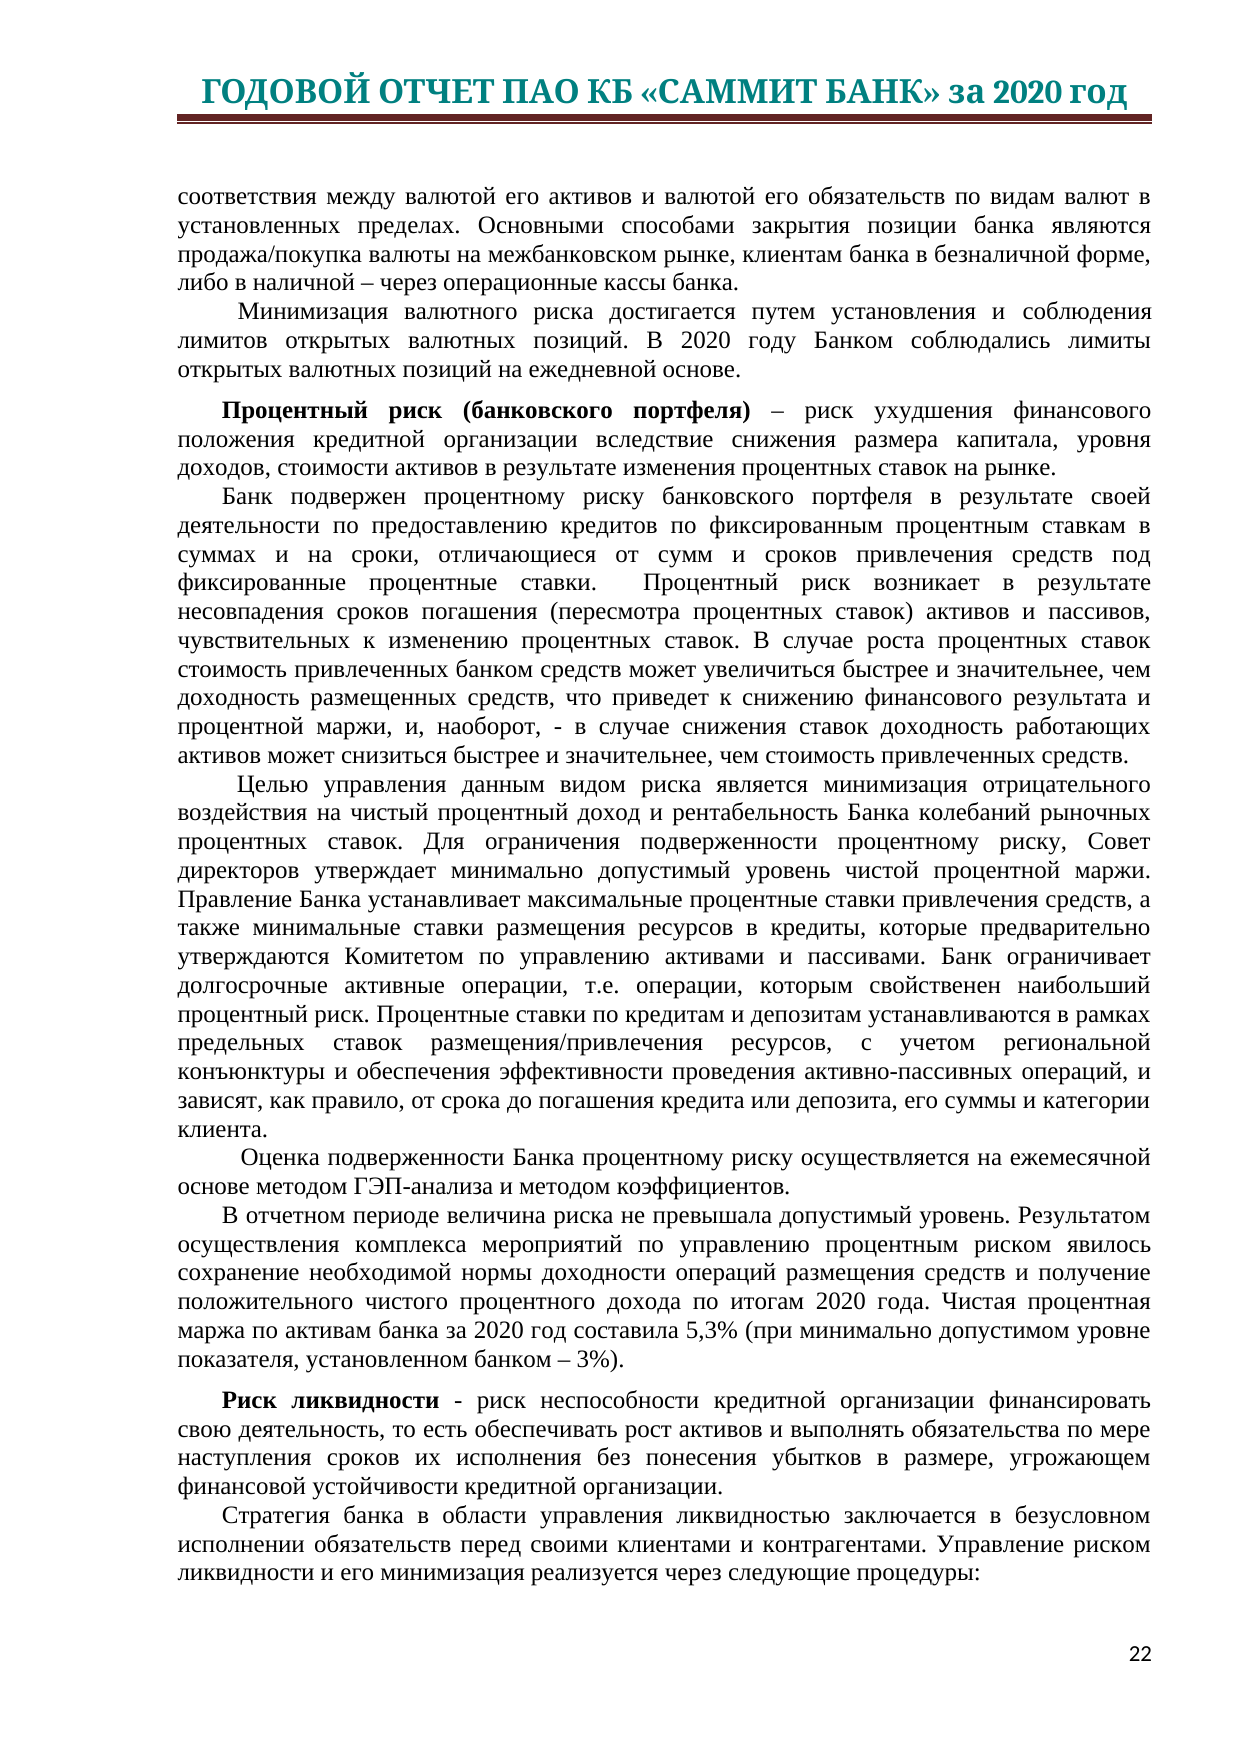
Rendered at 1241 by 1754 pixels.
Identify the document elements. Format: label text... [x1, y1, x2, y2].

text Оценка подверженности Банка процентному риску осуществляется на ежемесячной основе методом ГЭП-анализа и методом коэффициентов. [177, 1142, 1152, 1200]
text Минимизация валютного риска достигается путем установления и соблюдения лимитов открытых валютных позиций. В 2020 году Банком соблюдались лимиты открытых валютных позиций на ежедневной основе. [177, 296, 1152, 382]
text Риск ликвидности - риск неспособности кредитной организации финансировать свою деятельность, то есть обеспечивать рост активов и выполнять обязательства по мере наступления сроков их исполнения без понесения убытков в размере, угрожающем финансовой устойчивости кредитной организации. [177, 1385, 1152, 1500]
text Стратегия банка в области управления ликвидностью заключается в безусловном исполнении обязательств перед своими клиентами и контрагентами. Управление риском ликвидности и его минимизация реализуется через следующие процедуры: [177, 1500, 1152, 1586]
text Целью управления данным видом риска является минимизация отрицательного воздействия на чистый процентный доход и рентабельность Банка колебаний рыночных процентных ставок. Для ограничения подверженности процентному риску, Совет директоров утверждает минимально допустимый уровень чистой процентной маржи. Правление Банка устанавливает максимальные процентные ставки привлечения средств, а также минимальные ставки размещения ресурсов в кредиты, которые предварительно утверждаются Комитетом по управлению активами и пассивами. Банк ограничивает долгосрочные активные операции, т.е. операции, которым свойственен наибольший процентный риск. Процентные ставки по кредитам и депозитам устанавливаются в рамках предельных ставок размещения/привлечения ресурсов, с учетом региональной конъюнктуры и обеспечения эффективности проведения активно-пассивных операций, и зависят, как правило, от срока до погашения кредита или депозита, его суммы и категории клиента. [177, 769, 1152, 1142]
text Банк подвержен процентному риску банковского портфеля в результате своей деятельности по предоставлению кредитов по фиксированным процентным ставкам в суммах и на сроки, отличающиеся от сумм и сроков привлечения средств под фиксированные процентные ставки. Процентный риск возникает в результате несовпадения сроков погашения (пересмотра процентных ставок) активов и пассивов, чувствительных к изменению процентных ставок. В случае роста процентных ставок стоимость привлеченных банком средств может увеличиться быстрее и значительнее, чем доходность размещенных средств, что приведет к снижению финансового результата и процентной маржи, и, наоборот, - в случае снижения ставок доходность работающих активов может снизиться быстрее и значительнее, чем стоимость привлеченных средств. [177, 481, 1152, 769]
list В отчетном периоде величина риска не превышала допустимый уровень. Результатом осуществления комплекса мероприятий по управлению процентным риском явилось сохранение необходимой нормы доходности операций размещения средств и получение положительного чистого процентного дохода по итогам 2020 года. Чистая процентная маржа по активам банка за 2020 год составила 5,3% (при минимально допустимом уровне показателя, установленном банком – 3%). [177, 1200, 1152, 1372]
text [177, 181, 1152, 296]
text Процентный риск (банковского портфеля) – риск ухудшения финансового положения кредитной организации вследствие снижения размера капитала, уровня доходов, стоимости активов в результате изменения процентных ставок на рынке. [177, 395, 1152, 481]
